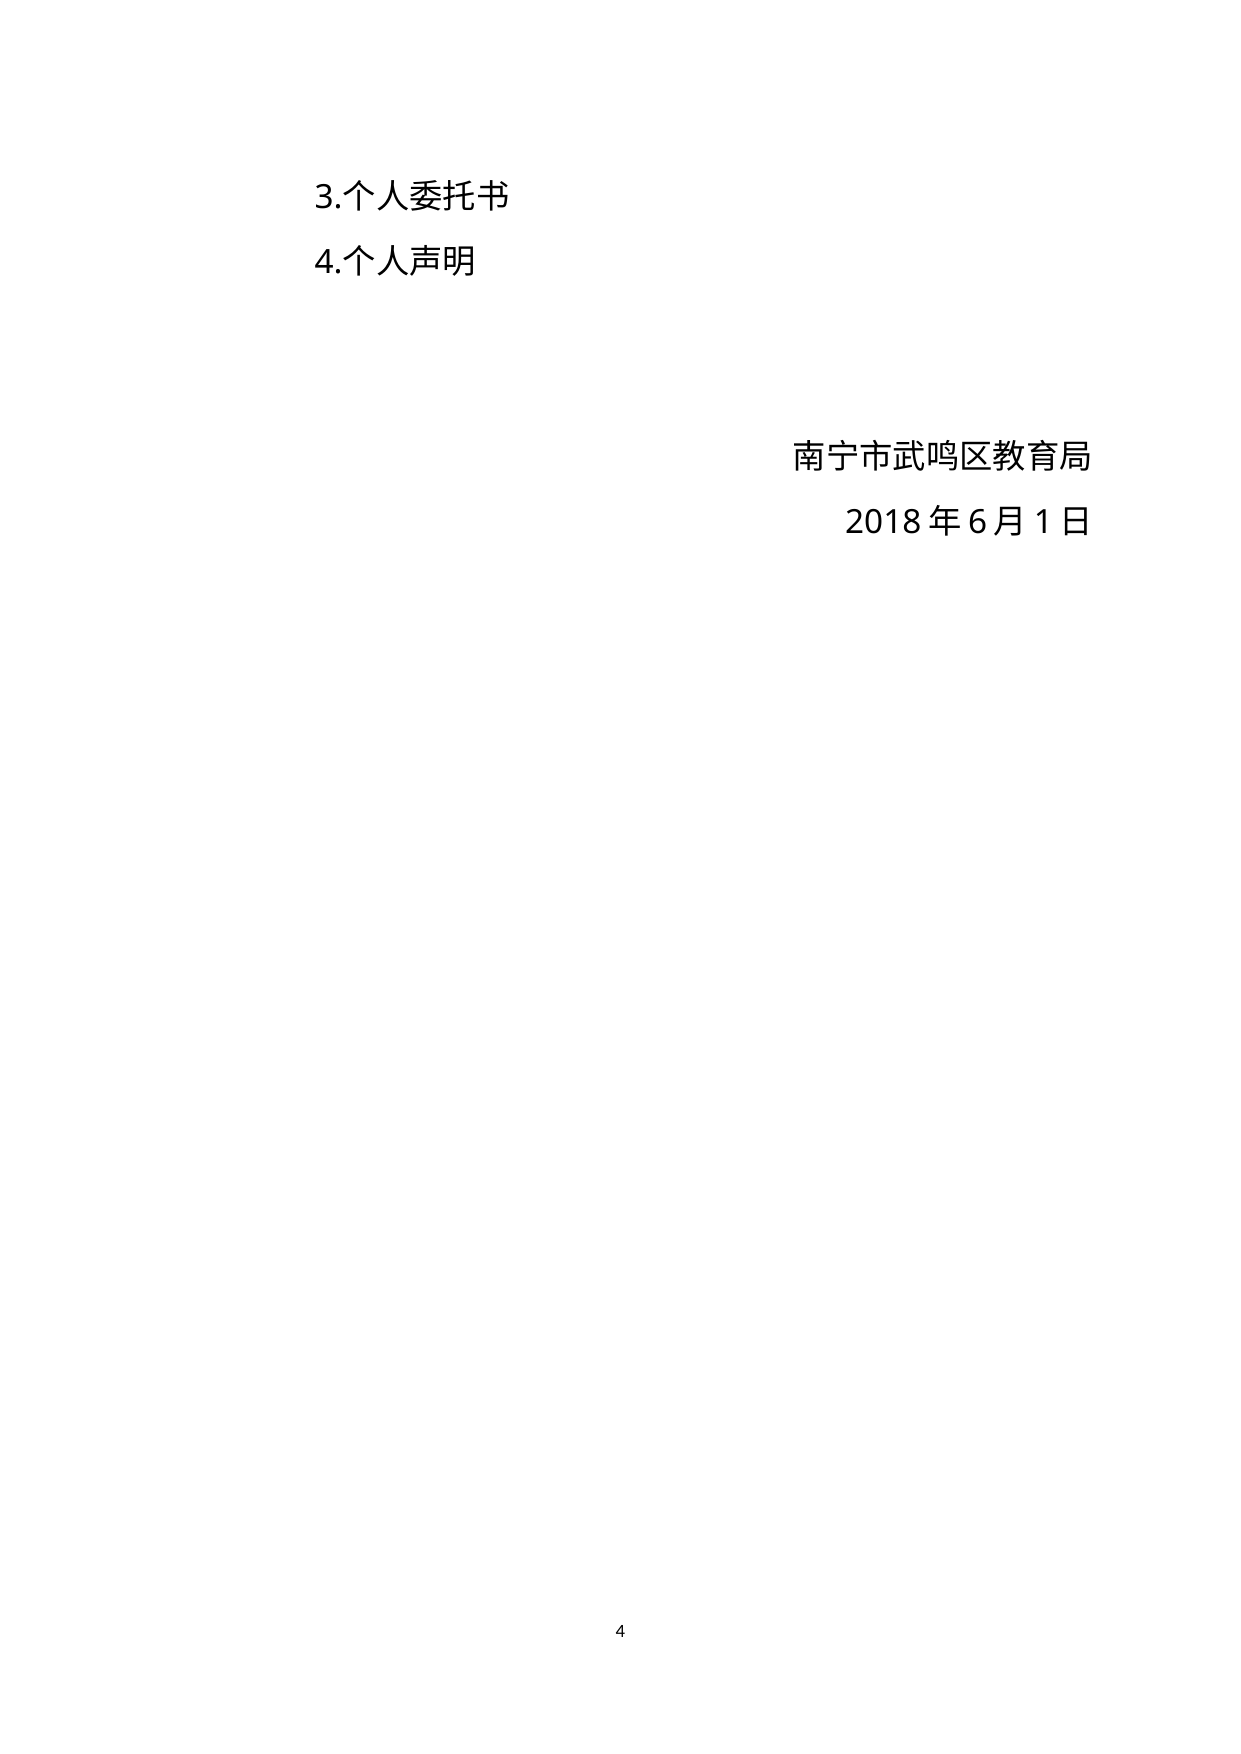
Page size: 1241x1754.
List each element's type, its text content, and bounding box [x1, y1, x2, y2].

text 2018年6月1日 [148, 487, 1092, 552]
text 3.个人委托书 [148, 162, 1092, 227]
text 南宁市武鸣区教育局 [148, 422, 1092, 487]
text 4.个人声明 [148, 227, 1092, 292]
